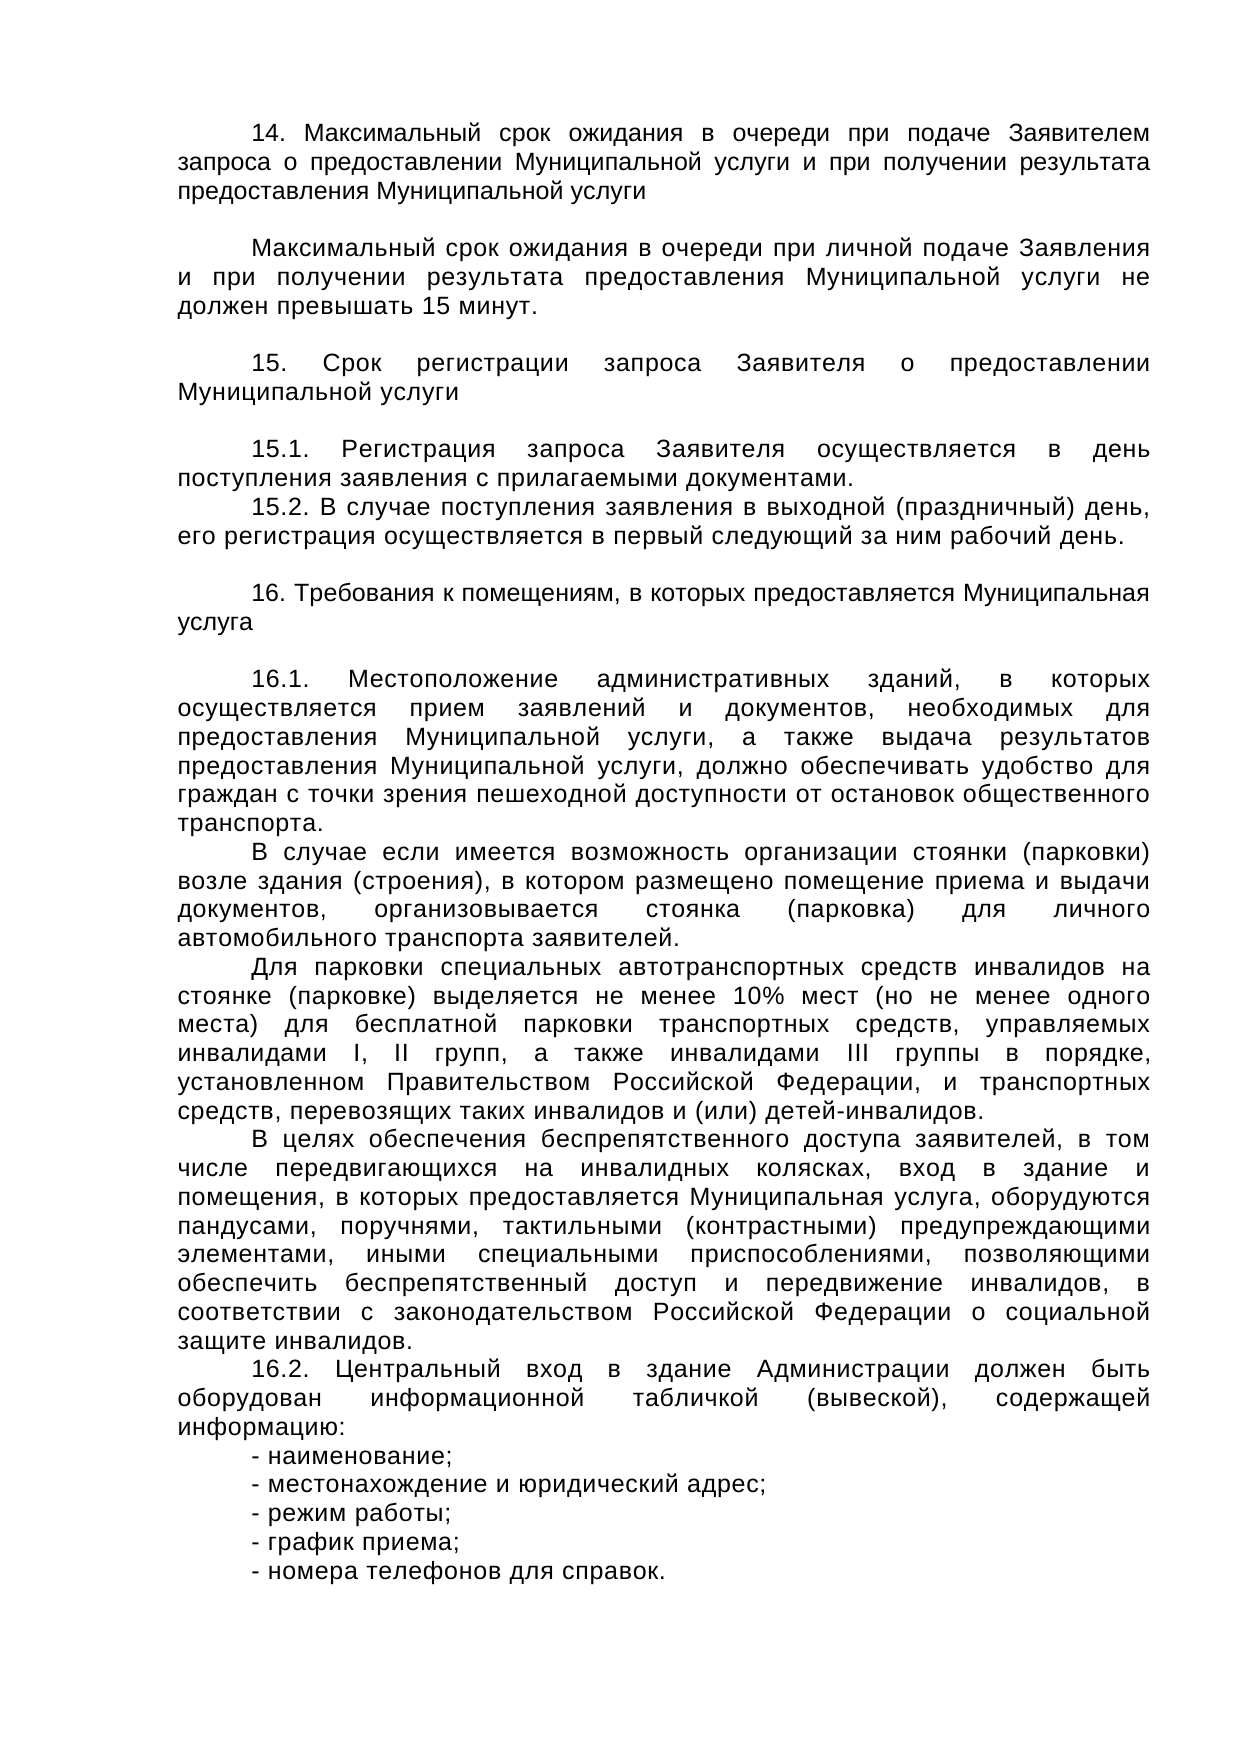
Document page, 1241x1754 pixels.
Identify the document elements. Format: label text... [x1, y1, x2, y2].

text - режим работы; [251, 1498, 1152, 1527]
text Максимальный срок ожидания в очереди при личной подаче Заявления и при получении результата предоставления Муниципальной услуги не должен превышать 15 минут. [177, 233, 1152, 319]
text 15.1. Регистрация запроса Заявителя осуществляется в день поступления заявления с прилагаемыми документами. [177, 434, 1152, 492]
text 16.1. Местоположение административных зданий, в которых осуществляется прием заявлений и документов, необходимых для предоставления Муниципальной услуги, а также выдача результатов предоставления Муниципальной услуги, должно обеспечивать удобство для граждан с точки зрения пешеходной доступности от остановок общественного транспорта. [177, 664, 1152, 837]
text 15.2. В случае поступления заявления в выходной (праздничный) день, его регистрация осуществляется в первый следующий за ним рабочий день. [177, 492, 1152, 549]
text - номера телефонов для справок. [251, 1556, 1152, 1584]
text 15. Срок регистрации запроса Заявителя о предоставлении Муниципальной услуги [177, 348, 1152, 406]
text 16.2. Центральный вход в здание Администрации должен быть оборудован информационной табличкой (вывеской), содержащей информацию: [177, 1354, 1152, 1441]
text - график приема; [251, 1527, 1152, 1556]
text - местонахождение и юридический адрес; [251, 1469, 1152, 1498]
text Для парковки специальных автотранспортных средств инвалидов на стоянке (парковке) выделяется не менее 10% мест (но не менее одного места) для бесплатной парковки транспортных средств, управляемых инвалидами I, II групп, а также инвалидами III группы в порядке, установленном Правительством Российской Федерации, и транспортных средств, перевозящих таких инвалидов и (или) детей-инвалидов. [177, 952, 1152, 1124]
text - наименование; [251, 1441, 1152, 1469]
text В целях обеспечения беспрепятственного доступа заявителей, в том числе передвигающихся на инвалидных колясках, вход в здание и помещения, в которых предоставляется Муниципальная услуга, оборудуются пандусами, поручнями, тактильными (контрастными) предупреждающими элементами, иными специальными приспособлениями, позволяющими обеспечить беспрепятственный доступ и передвижение инвалидов, в соответствии с законодательством Российской Федерации о социальной защите инвалидов. [177, 1124, 1152, 1354]
text 14. Максимальный срок ожидания в очереди при подаче Заявителем запроса о предоставлении Муниципальной услуги и при получении результата предоставления Муниципальной услуги [177, 118, 1152, 204]
text В случае если имеется возможность организации стоянки (парковки) возле здания (строения), в котором размещено помещение приема и выдачи документов, организовывается стоянка (парковка) для личного автомобильного транспорта заявителей. [177, 837, 1152, 952]
text 16. Требования к помещениям, в которых предоставляется Муниципальная услуга [177, 578, 1152, 636]
